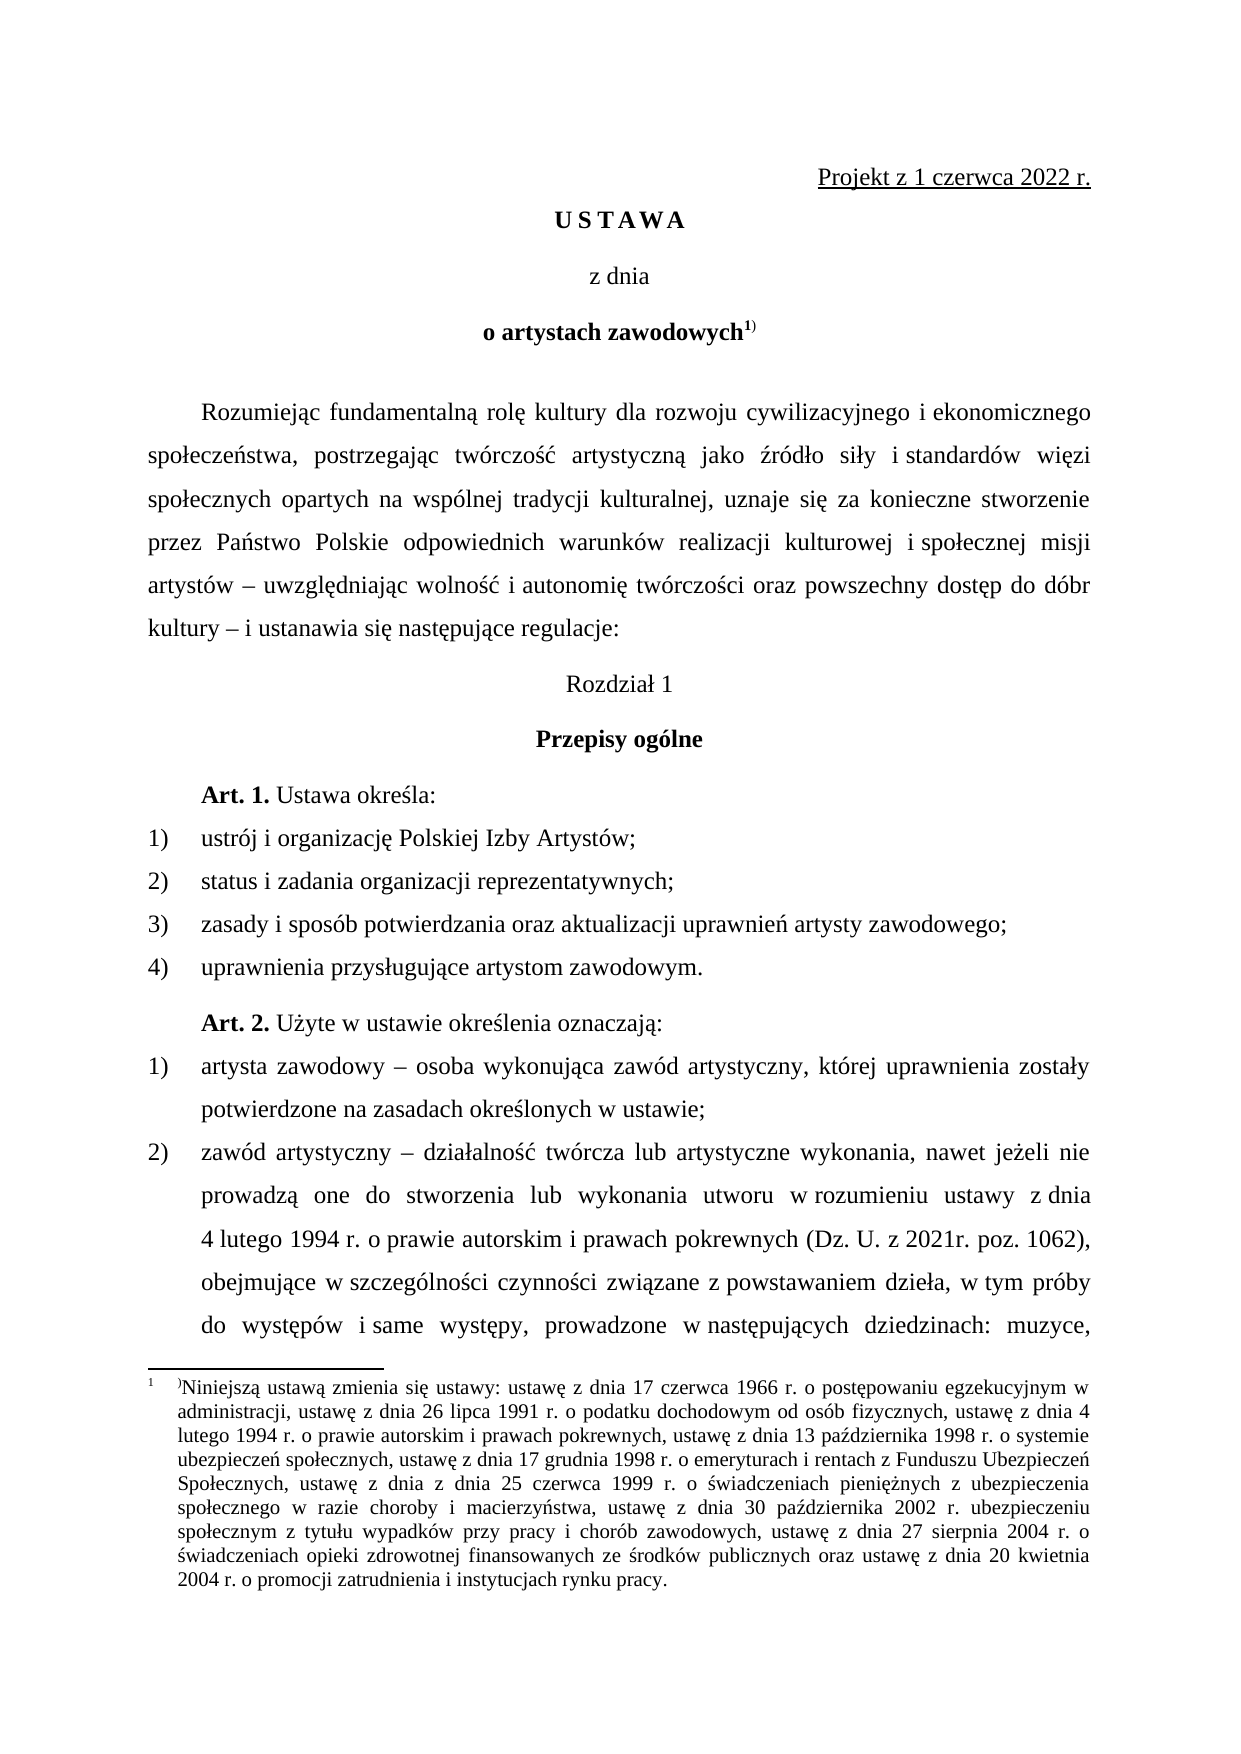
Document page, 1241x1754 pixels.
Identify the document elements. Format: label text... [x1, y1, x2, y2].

text Art. 2. Użyte w ustawie określenia oznaczają: [148, 1008, 1091, 1037]
text Rozumiejąc fundamentalną rolę kultury dla rozwoju cywilizacyjnego i ekonomicznego społeczeństwa, postrzegając twórczość artystyczną jako źródło siły i standardów więzi społecznych opartych na wspólnej tradycji kulturalnej, uznaje się za konieczne stworzenie przez Państwo Polskie odpowiednich warunków realizacji kulturowej i społecznej misji artystów – uwzględniając wolność i autonomię twórczości oraz powszechny dostęp do dóbr kultury – i ustanawia się następujące regulacje: [148, 397, 1091, 642]
text Rozdział 1 [148, 669, 1091, 697]
text Art. 1. Ustawa określa: [148, 780, 1091, 809]
text Przepisy ogólne [148, 724, 1091, 753]
text o artystach zawodowych) [148, 317, 1091, 346]
text z dnia [148, 261, 1091, 290]
text Projekt z 1 czerwca 2022 r. [148, 162, 1091, 191]
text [148, 1137, 1091, 1339]
text ustawa [148, 206, 1091, 234]
text 2) status i zadania organizacji reprezentatywnych; [148, 866, 1091, 895]
text 3) zasady i sposób potwierdzania oraz aktualizacji uprawnień artysty zawodowego; [148, 909, 1091, 938]
text 1) artysta zawodowy – osoba wykonująca zawód artystyczny, której uprawnienia zostały potwierdzone na zasadach określonych w ustawie; [148, 1051, 1091, 1123]
text 4) uprawnienia przysługujące artystom zawodowym. [148, 952, 1091, 981]
text 1) ustrój i organizację Polskiej Izby Artystów; [148, 823, 1091, 852]
